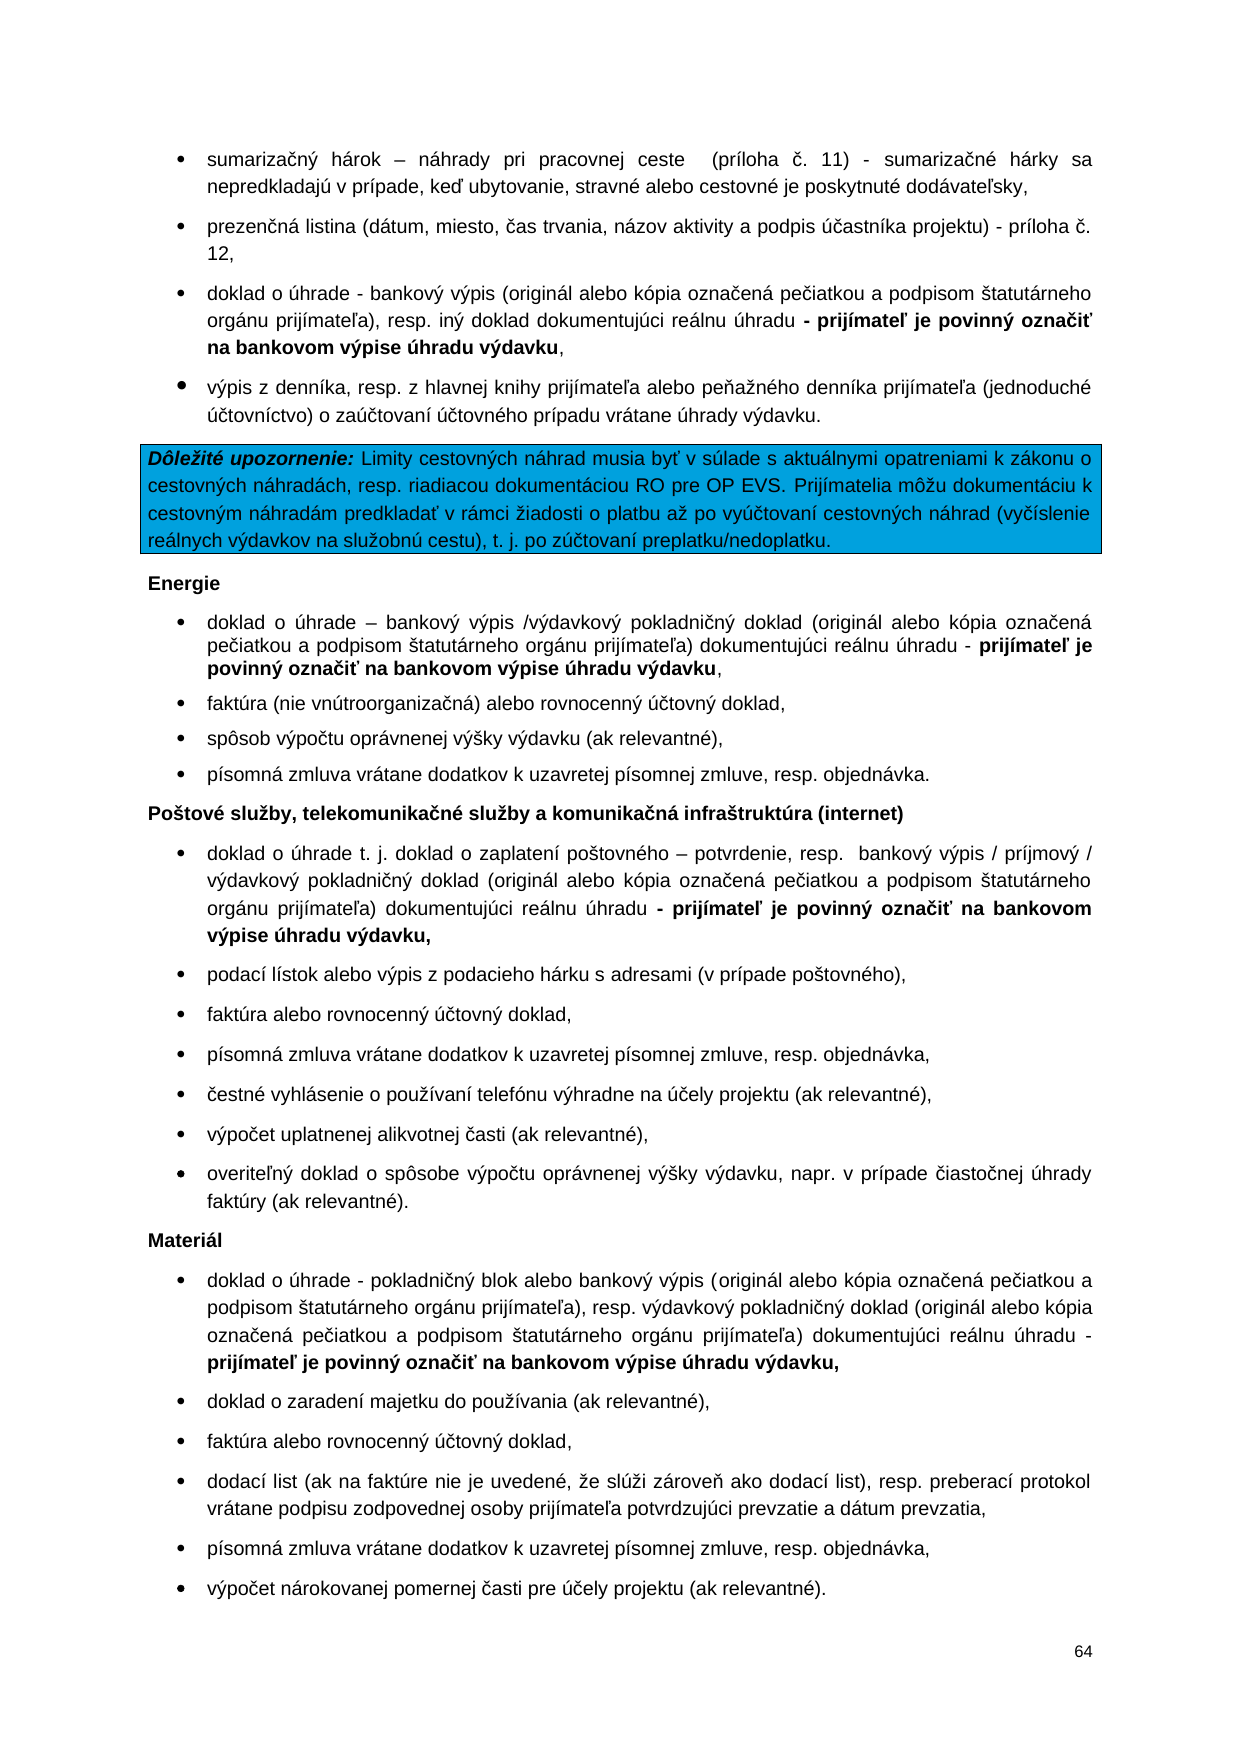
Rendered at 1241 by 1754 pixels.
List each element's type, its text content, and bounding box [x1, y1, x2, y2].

list doklad o úhrade t. j. doklad o zaplatení poštovného – potvrdenie, resp. bankový výpis / príjmový / výdavkový pokladničný doklad (originál alebo kópia označená pečiatkou a podpisom štatutárneho orgánu prijímateľa) dokumentujúci reálnu úhradu - prijímateľ je povinný označiť na bankovom výpise úhradu výdavku, [177, 842, 1092, 946]
list doklad o úhrade - bankový výpis (originál alebo kópia označená pečiatkou a podpisom štatutárneho orgánu prijímateľa), resp. iný doklad dokumentujúci reálnu úhradu - prijímateľ je povinný označiť na bankovom výpise úhradu výdavku, [177, 282, 1092, 359]
list doklad o zaradení majetku do používania (ak relevantné), [177, 1390, 1092, 1413]
list overiteľný doklad o spôsobe výpočtu oprávnenej výšky výdavku, napr. v prípade čiastočnej úhrady faktúry (ak relevantné). [177, 1162, 1092, 1212]
list sumarizačný hárok – náhrady pri pracovnej ceste (príloha č. 11) - sumarizačné hárky sa nepredkladajú v prípade, keď ubytovanie, stravné alebo cestovné je poskytnuté dodávateľsky, [177, 148, 1092, 198]
text Energie [148, 571, 1092, 594]
text písomná zmluva vrátane dodatkov k uzavretej písomnej zmluve, resp. objednávka. [177, 762, 1092, 785]
list čestné vyhlásenie o používaní telefónu výhradne na účely projektu (ak relevantné), [177, 1083, 1092, 1106]
list faktúra alebo rovnocenný účtovný doklad, [177, 1430, 1092, 1453]
text Materiál [148, 1229, 1092, 1252]
list výpis z denníka, resp. z hlavnej knihy prijímateľa alebo peňažného denníka prijímateľa (jednoduché účtovníctvo) o zaúčtovaní účtovného prípadu vrátane úhrady výdavku. [177, 376, 1092, 427]
text faktúra (nie vnútroorganizačná) alebo rovnocenný účtovný doklad, [177, 692, 1092, 715]
list písomná zmluva vrátane dodatkov k uzavretej písomnej zmluve, resp. objednávka, [177, 1537, 1092, 1560]
text Poštové služby, telekomunikačné služby a komunikačná infraštruktúra (internet) [148, 802, 1092, 825]
list písomná zmluva vrátane dodatkov k uzavretej písomnej zmluve, resp. objednávka, [177, 1043, 1092, 1066]
list faktúra alebo rovnocenný účtovný doklad, [177, 1003, 1092, 1026]
list výpočet uplatnenej alikvotnej časti (ak relevantné), [177, 1122, 1092, 1145]
list podací lístok alebo výpis z podacieho hárku s adresami (v prípade poštovného), [177, 963, 1092, 986]
list dodací list (ak na faktúre nie je uvedené, že slúži zároveň ako dodací list), resp. preberací protokol vrátane podpisu zodpovednej osoby prijímateľa potvrdzujúci prevzatie a dátum prevzatia, [177, 1470, 1092, 1520]
list prezenčná listina (dátum, miesto, čas trvania, názov aktivity a podpis účastníka projektu) - príloha č. 12, [177, 215, 1092, 265]
text doklad o úhrade – bankový výpis /výdavkový pokladničný doklad (originál alebo kópia označená pečiatkou a podpisom štatutárneho orgánu prijímateľa) dokumentujúci reálnu úhradu - prijímateľ je povinný označiť na bankovom výpise úhradu výdavku, [177, 611, 1092, 679]
list doklad o úhrade - pokladničný blok alebo bankový výpis (originál alebo kópia označená pečiatkou a podpisom štatutárneho orgánu prijímateľa), resp. výdavkový pokladničný doklad (originál alebo kópia označená pečiatkou a podpisom štatutárneho orgánu prijímateľa) dokumentujúci reálnu úhradu - prijímateľ je povinný označiť na bankovom výpise úhradu výdavku, [177, 1269, 1092, 1373]
list výpočet nárokovanej pomernej časti pre účely projektu (ak relevantné). [177, 1577, 1092, 1599]
text spôsob výpočtu oprávnenej výšky výdavku (ak relevantné), [177, 727, 1092, 750]
text Dôležité upozornenie: Limity cestovných náhrad musia byť v súlade s aktuálnymi opatreniami k zákonu o cestovných náhradách, resp. riadiacou dokumentáciou RO pre OP EVS. Prijímatelia môžu dokumentáciu k cestovným náhradám predkladať v rámci žiadosti o platbu až po vyúčtovaní cestovných náhrad (vyčíslenie reálnych výdavkov na služobnú cestu), t. j. po zúčtovaní preplatku/nedoplatku. [141, 445, 1101, 553]
